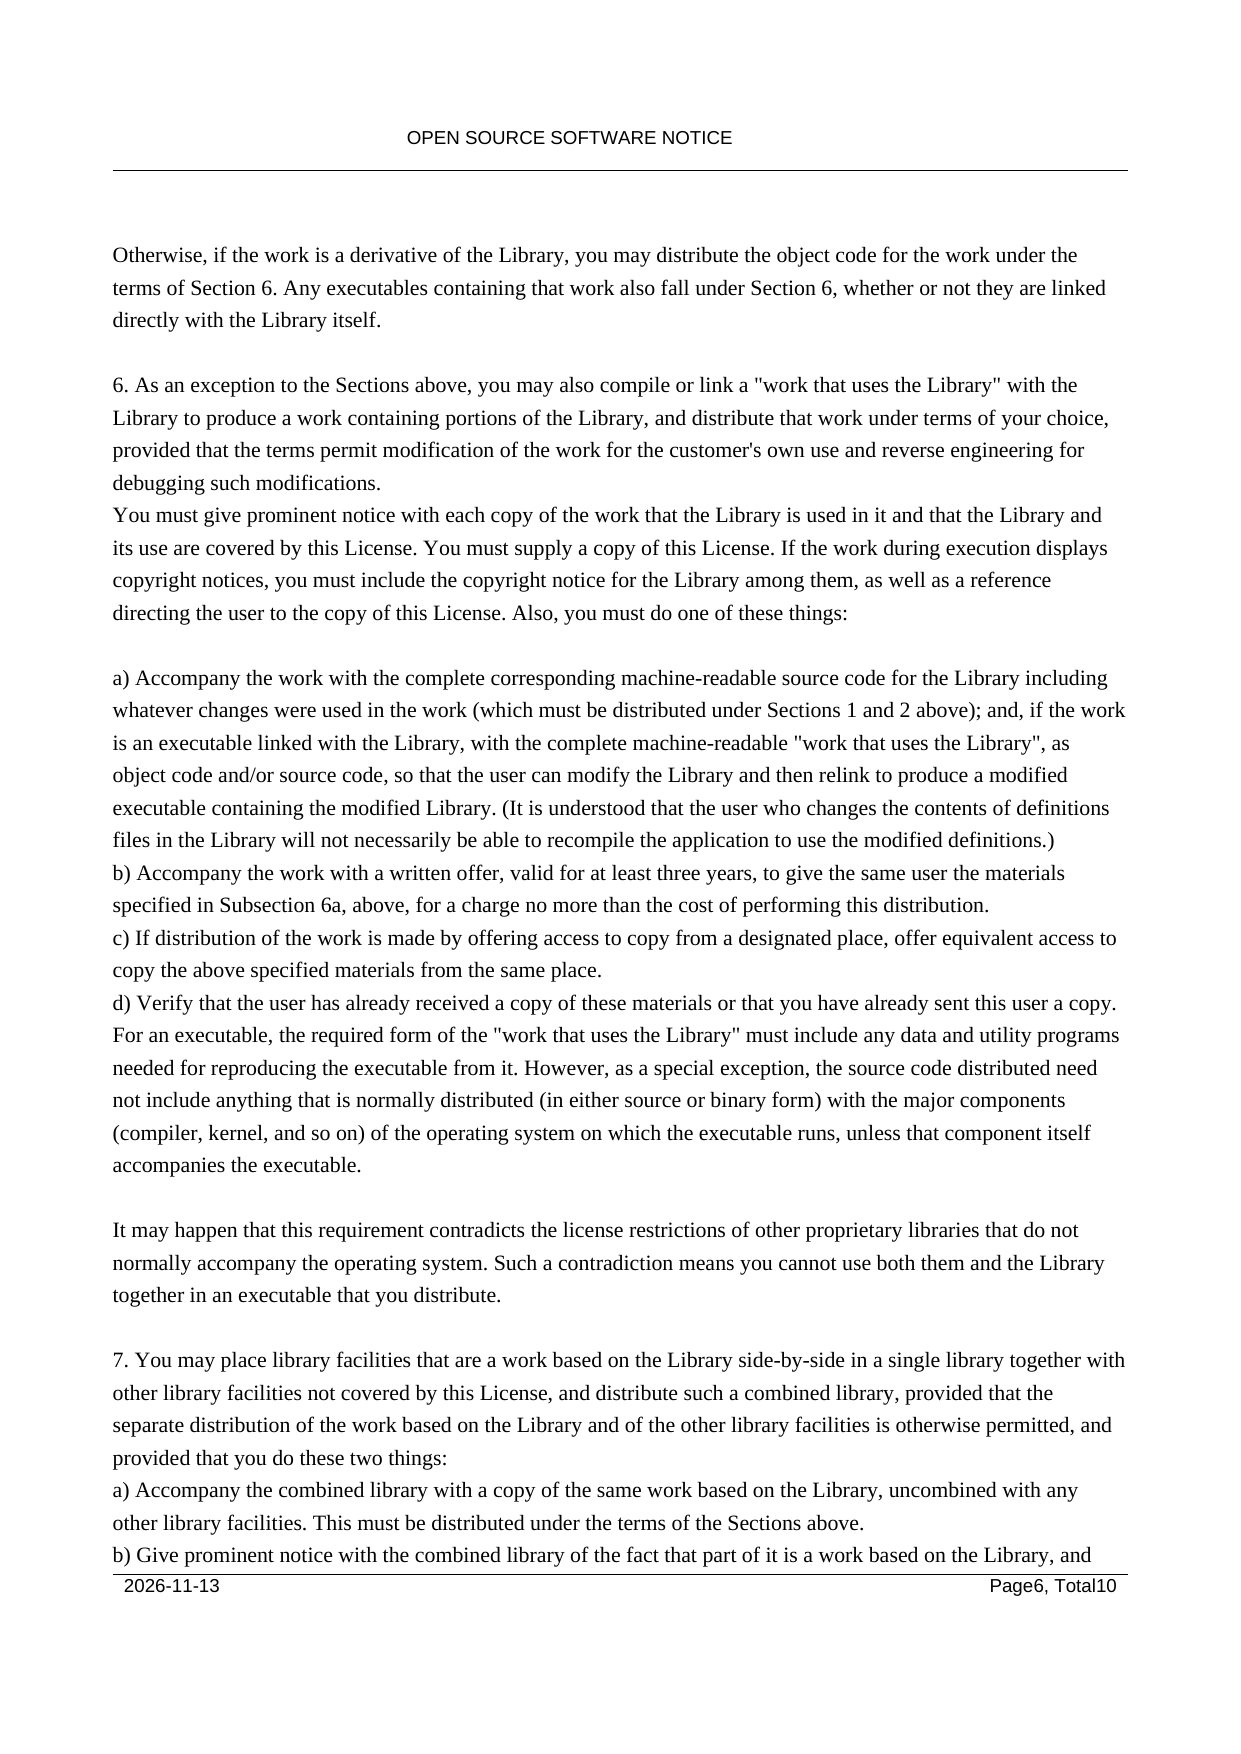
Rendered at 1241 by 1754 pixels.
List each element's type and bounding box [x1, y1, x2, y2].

text [112, 206, 1128, 1571]
